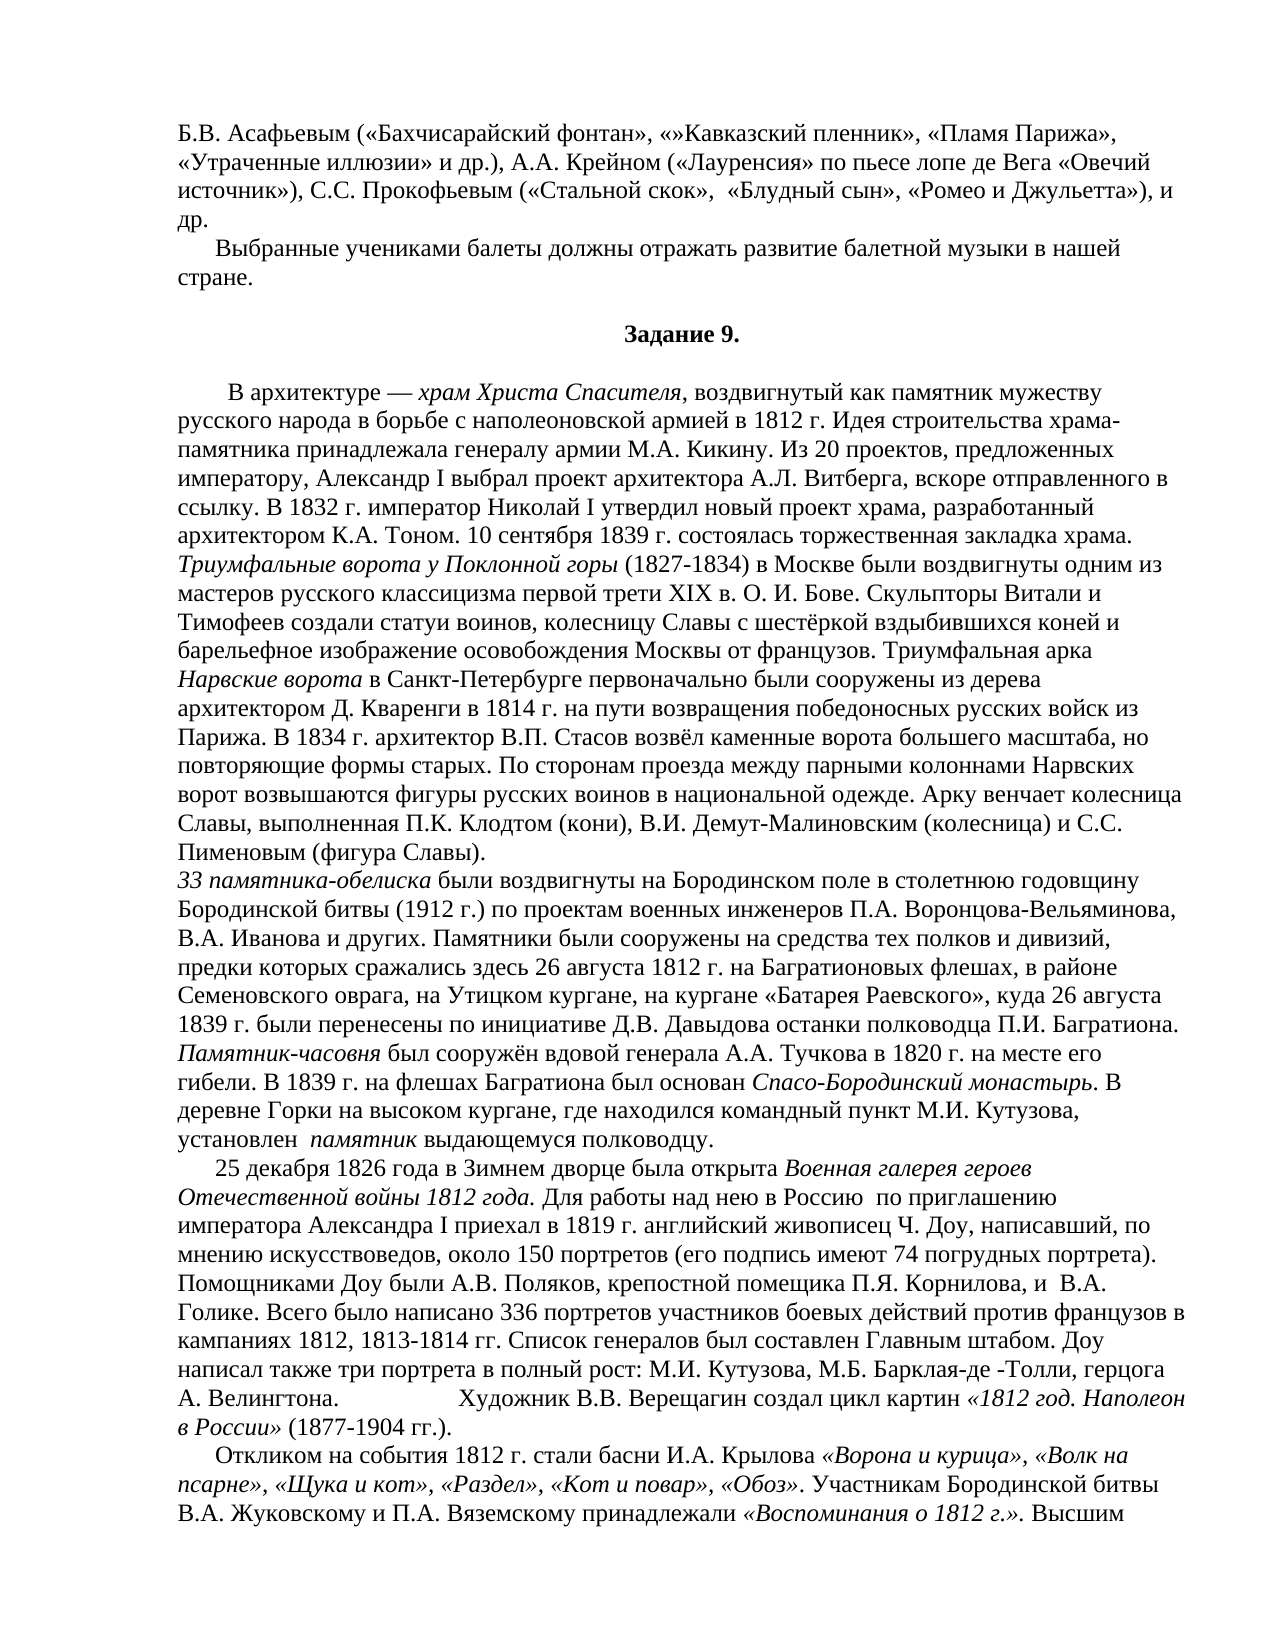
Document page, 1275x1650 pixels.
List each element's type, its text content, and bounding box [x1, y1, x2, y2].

text 33 памятника-обелиска были воздвигнуты на Бородинском поле в столетнюю годовщину Бородинской битвы (1912 г.) по проектам военных инженеров П.А. Воронцова-Вельяминова, В.А. Иванова и других. Памятники были сооружены на средства тех полков и дивизий, предки которых сражались здесь 26 августа 1812 г. на Багратионовых флешах, в районе Семеновского оврага, на Утицком кургане, на кургане «Батарея Раевского», куда 26 августа 1839 г. были перенесены по инициативе Д.В. Давыдова останки полководца П.И. Багратиона. Памятник-часовня был сооружён вдовой генерала А.А. Тучкова в 1820 г. на месте его гибели. В 1839 г. на флешах Багратиона был основан Спасо-Бородинский монастырь. В деревне Горки на высоком кургане, где находился командный пункт М.И. Кутузова, установлен памятник выдающемуся полководцу. [177, 866, 1186, 1153]
text В архитектуре — храм Христа Спасителя, воздвигнутый как памятник мужеству русского народа в борьбе с наполеоновской армией в 1812 г. Идея строительства храма-памятника принадлежала генералу армии М.А. Кикину. Из 20 проектов, предложенных императору, Александр I выбрал проект архитектора А.Л. Витберга, вскоре отправленного в ссылку. В 1832 г. император Николай I утвердил новый проект храма, разработанный архитектором К.А. Тоном. 10 сентября 1839 г. состоялась торжественная закладка храма. Триумфальные ворота у Поклонной горы (1827-1834) в Москве были воздвигнуты одним из мастеров русского классицизма первой трети XIX в. О. И. Бове. Скульпторы Витали и Тимофеев создали статуи воинов, колесницу Славы с шестёркой вздыбившихся коней и барельефное изображение осовобождения Москвы от французов. Триумфальная арка Нарвские ворота в Санкт-Петербурге первоначально были сооружены из дерева архитектором Д. Кваренги в 1814 г. на пути возвращения победоносных русских войск из Парижа. В 1834 г. архитектор В.П. Стасов возвёл каменные ворота большего масштаба, но повторяющие формы старых. По сторонам проезда между парными колоннами Нарвских ворот возвышаются фигуры русских воинов в национальной одежде. Арку венчает колесница Славы, выполненная П.К. Клодтом (кони), В.И. Демут-Малиновским (колесница) и С.С. Пименовым (фигура Славы). [177, 377, 1186, 866]
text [177, 1441, 1186, 1527]
text Задание 9. [177, 319, 1186, 348]
text 25 декабря 1826 года в Зимнем дворце была открыта Военная галерея героев Отечественной войны 1812 года. Для работы над нею в Россию по приглашению императора Александра I приехал в 1819 г. английский живописец Ч. Доу, написавший, по мнению искусствоведов, около 150 портретов (его подпись имеют 74 погрудных портрета). Помощниками Доу были А.В. Поляков, крепостной помещика П.Я. Корнилова, и В.А. Голике. Всего было написано 336 портретов участников боевых действий против французов в кампаниях 1812, 1813-1814 гг. Список генералов был составлен Главным штабом. Доу написал также три портрета в полный рост: М.И. Кутузова, М.Б. Барклая-де -Толли, герцога А. Велингтона. Художник В.В. Верещагин создал цикл картин «1812 год. Наполеон в России» (1877-1904 гг.). [177, 1153, 1186, 1441]
text Б.В. Асафьевым («Бахчисарайский фонтан», «»Кавказский пленник», «Пламя Парижа», «Утраченные иллюзии» и др.), А.А. Крейном («Лауренсия» по пьесе лопе де Вега «Овечий источник»), С.С. Прокофьевым («Стальной скок», «Блудный сын», «Ромео и Джульетта»), и др. [177, 118, 1186, 233]
text Выбранные учениками балеты должны отражать развитие балетной музыки в нашей стране. [177, 233, 1186, 291]
